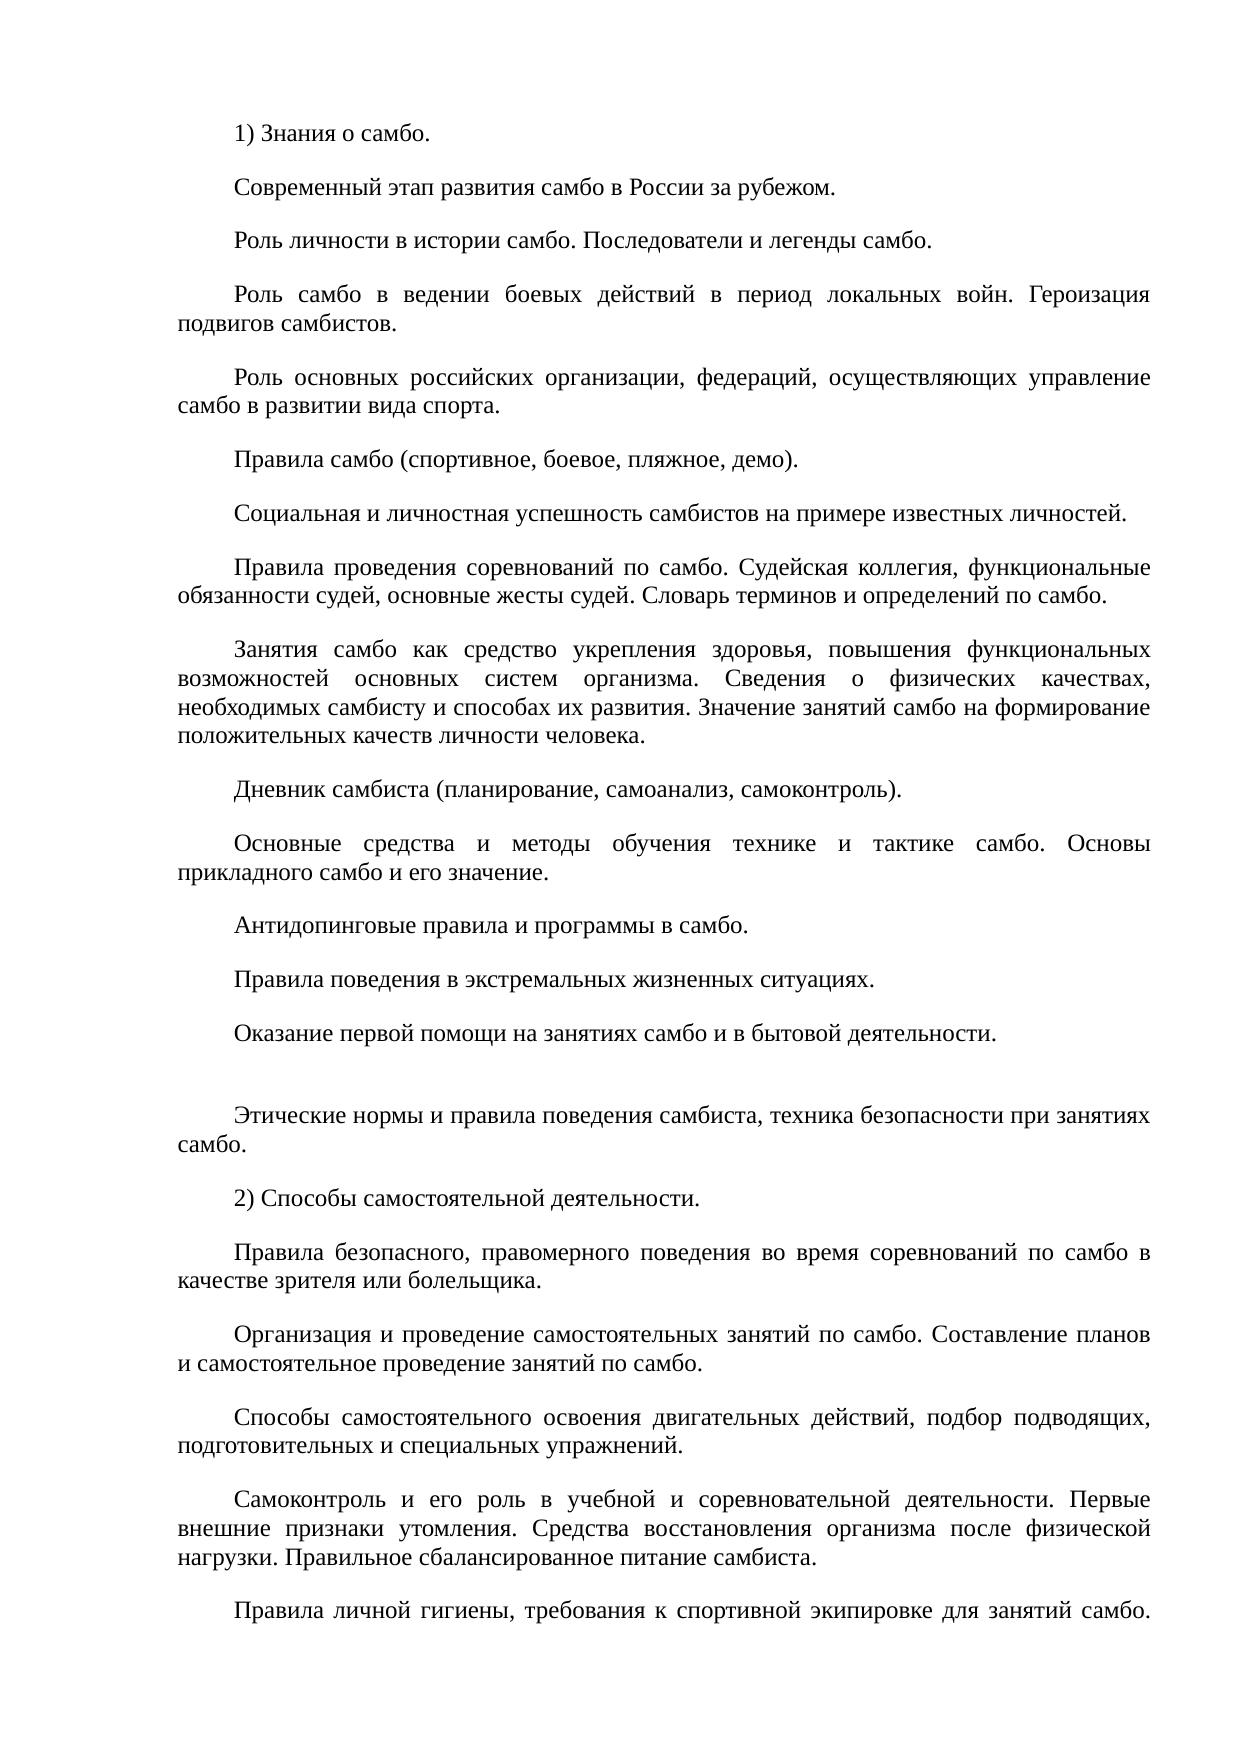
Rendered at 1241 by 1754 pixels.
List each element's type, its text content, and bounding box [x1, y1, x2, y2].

text Правила проведения соревнований по самбо. Судейская коллегия, функциональные обязанности судей, основные жесты судей. Словарь терминов и определений по самбо. [177, 552, 1152, 609]
text Правила поведения в экстремальных жизненных ситуациях. [177, 964, 1152, 993]
text Роль личности в истории самбо. Последователи и легенды самбо. [177, 226, 1152, 254]
text 1) Знания о самбо. [177, 118, 1152, 147]
text Организация и проведение самостоятельных занятий по самбо. Составление планов и самостоятельное проведение занятий по самбо. [177, 1319, 1152, 1377]
text Способы самостоятельного освоения двигательных действий, подбор подводящих, подготовительных и специальных упражнений. [177, 1402, 1152, 1459]
text Основные средства и методы обучения технике и тактике самбо. Основы прикладного самбо и его значение. [177, 828, 1152, 886]
text Современный этап развития самбо в России за рубежом. [177, 172, 1152, 201]
text Правила безопасного, правомерного поведения во время соревнований по самбо в качестве зрителя или болельщика. [177, 1237, 1152, 1294]
text Роль основных российских организации, федераций, осуществляющих управление самбо в развитии вида спорта. [177, 362, 1152, 419]
text Занятия самбо как средство укрепления здоровья, повышения функциональных возможностей основных систем организма. Сведения о физических качествах, необходимых самбисту и способах их развития. Значение занятий самбо на формирование положительных качеств личности человека. [177, 634, 1152, 749]
text Дневник самбиста (планирование, самоанализ, самоконтроль). [177, 774, 1152, 803]
text Антидопинговые правила и программы в самбо. [177, 911, 1152, 939]
text Самоконтроль и его роль в учебной и соревновательной деятельности. Первые внешние признаки утомления. Средства восстановления организма после физической нагрузки. Правильное сбалансированное питание самбиста. [177, 1484, 1152, 1571]
text Этические нормы и правила поведения самбиста, техника безопасности при занятиях самбо. [177, 1101, 1152, 1158]
text Оказание первой помощи на занятиях самбо и в бытовой деятельности. [177, 1018, 1152, 1047]
text Социальная и личностная успешность самбистов на примере известных личностей. [177, 498, 1152, 527]
text 2) Способы самостоятельной деятельности. [177, 1183, 1152, 1212]
text Роль самбо в ведении боевых действий в период локальных войн. Героизация подвигов самбистов. [177, 279, 1152, 337]
text Правила самбо (спортивное, боевое, пляжное, демо). [177, 444, 1152, 473]
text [177, 1596, 1152, 1624]
